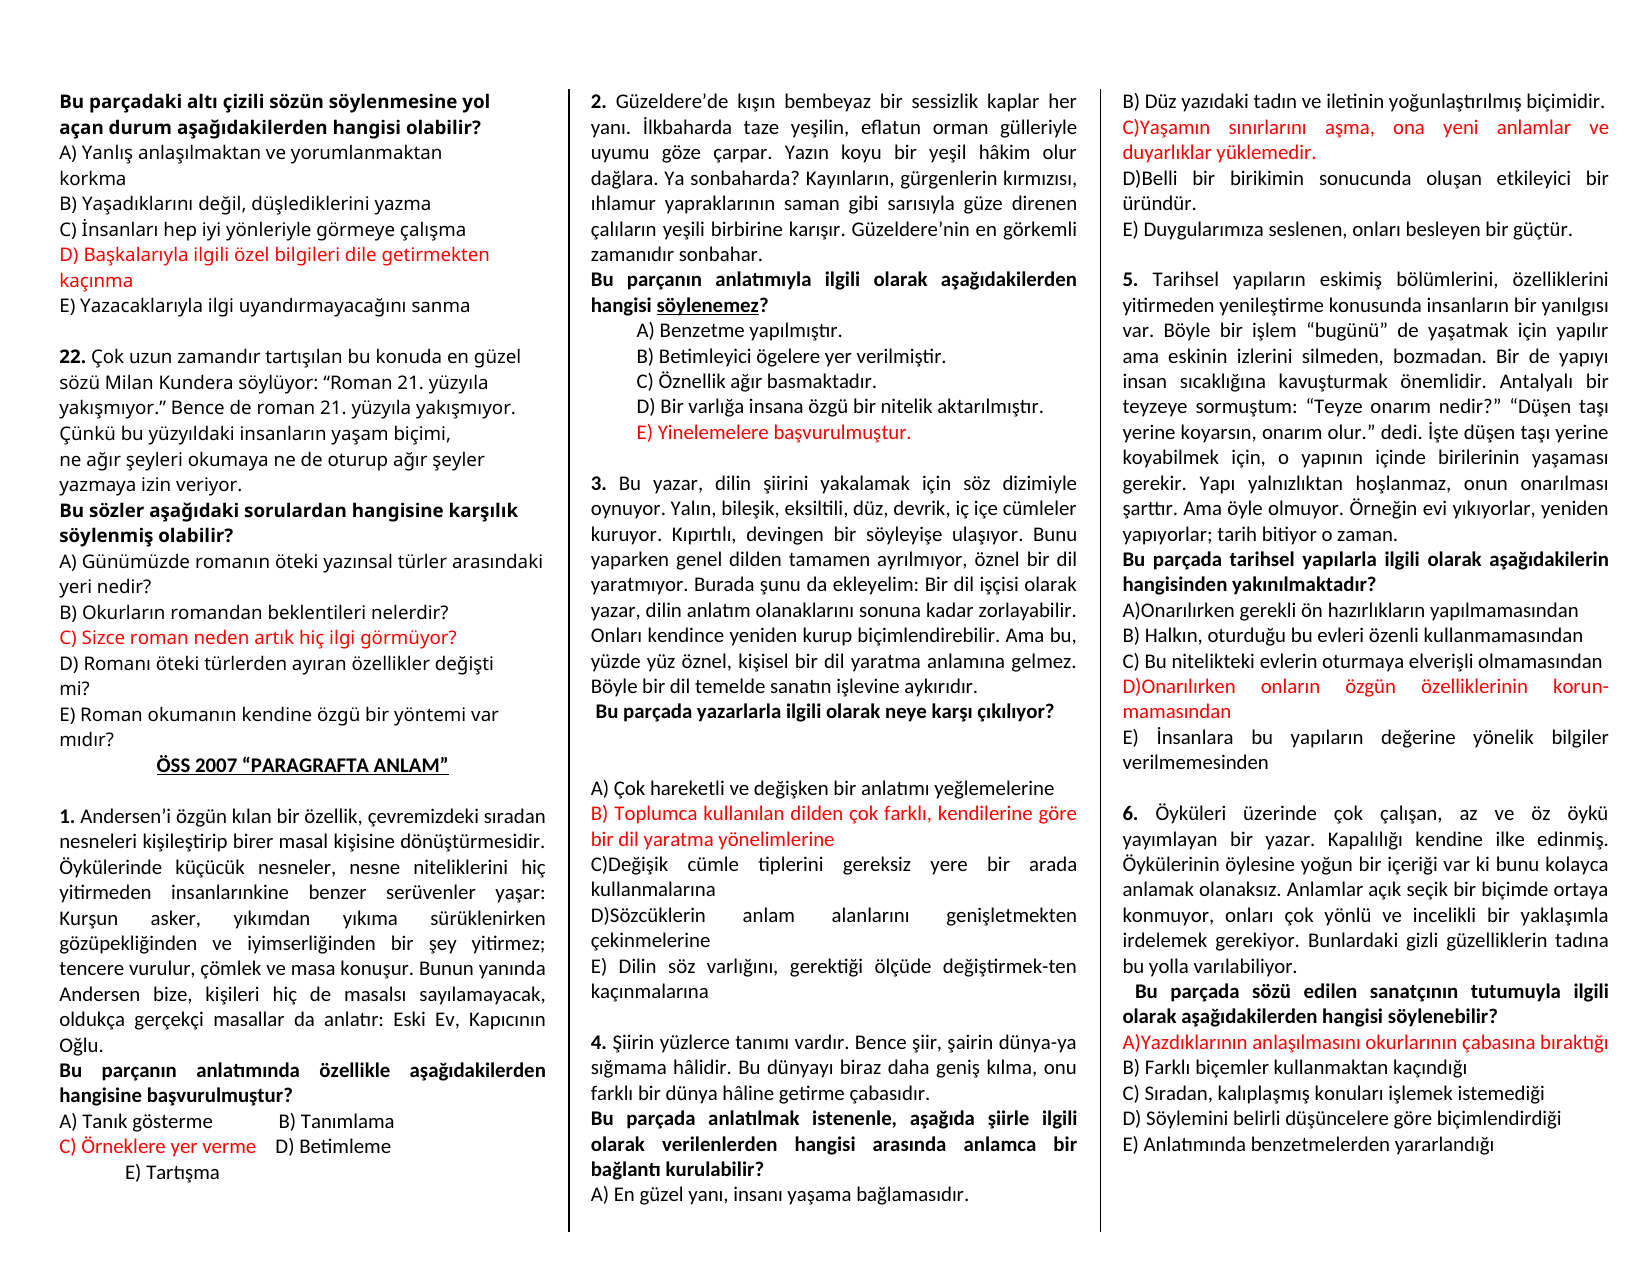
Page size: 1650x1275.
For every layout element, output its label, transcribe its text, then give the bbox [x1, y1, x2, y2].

text mi? [59, 676, 546, 701]
text söylenmiş olabilir? [59, 522, 546, 548]
text B) Okurların romandan beklentileri nelerdir? [59, 599, 546, 624]
text C) Bu nitelikteki evlerin oturmaya elverişli olmamasından [1122, 648, 1609, 673]
text E) Dilin söz varlığını, gerektiği ölçüde değiştirmek-ten kaçınmalarına [591, 953, 1078, 1004]
text Bu parçada tarihsel yapılarla ilgili olarak aşağıdakilerin hangisinden yakınılmaktadır? [1122, 546, 1609, 597]
text sözü Milan Kundera söylüyor: “Roman 21. yüzyıla [59, 369, 546, 395]
text E) Yinelemelere başvurulmuştur. [636, 419, 1078, 444]
text E) Roman okumanın kendine özgü bir yöntemi var [59, 701, 546, 727]
text ÖSS 2007 “PARAGRAFTA ANLAM” [59, 752, 546, 778]
text B) Farklı biçemler kullanmaktan kaçındığı [1122, 1054, 1609, 1080]
text B) Betimleyici ögelere yer verilmiştir. [636, 343, 1078, 368]
text Bu parçadaki altı çizili sözün söylenmesine yol [59, 89, 546, 114]
text Bu parçada anlatılmak istenenle, aşağıda şiirle ilgili olarak verilenlerden hangisi arasında anlamca bir bağlantı kurulabilir? [591, 1105, 1078, 1182]
text ne ağır şeyleri okumaya ne de oturup ağır şeyler [59, 446, 546, 471]
text E) Anlatımında benzetmelerden yararlandığı [1122, 1131, 1609, 1156]
text B) Yaşadıklarını değil, düşlediklerini yazma [59, 191, 546, 216]
text A) Yanlış anlaşılmaktan ve yorumlanmaktan [59, 140, 546, 165]
text Bu parçada sözü edilen sanatçının tutumuyla ilgili olarak aşağıdakilerden hangisi söylenebilir? [1122, 978, 1609, 1029]
text A)Yazdıklarının anlaşılmasını okurlarının çabasına bıraktığı [1122, 1029, 1609, 1054]
text 3. Bu yazar, dilin şiirini yakalamak için söz dizimiyle oynuyor. Yalın, bileşik, eksiltili, düz, devrik, iç içe cümleler kuruyor. Kıpırtılı, devingen bir söyleyişe ulaşıyor. Bunu yaparken genel dilden tamamen ayrılmıyor, öznel bir dil yaratmıyor. Burada şunu da ekleyelim: Bir dil işçisi olarak yazar, dilin anlatım olanaklarını sonuna kadar zorlayabilir. Onları kendince yeniden kurup biçimlendirebilir. Ama bu, yüzde yüz öznel, kişisel bir dil yaratma anlamına gelmez. Böyle bir dil temelde sanatın işlevine aykırıdır. [591, 470, 1078, 699]
text 1. Andersen’i özgün kılan bir özellik, çevremizdeki sıradan nesneleri kişileştirip birer masal kişisine dönüştürmesidir. Öykülerinde küçücük nesneler, nesne niteliklerini hiç yitirmeden insanlarınkine benzer serüvenler yaşar: Kurşun asker, yıkımdan yıkıma sürüklenirken gözüpekliğinden ve iyimserliğinden bir şey yitirmez; tencere vurulur, çömlek ve masa konuşur. Bunun yanında Andersen bize, kişileri hiç de masalsı sayılamayacak, oldukça gerçekçi masallar da anlatır: Eski Ev, Kapıcının Oğlu. [59, 803, 546, 1057]
text C) Sıradan, kalıplaşmış konuları işlemek istemediği [1122, 1080, 1609, 1105]
text C) Örneklere yer verme D) Betimleme [59, 1133, 546, 1159]
text C)Değişik cümle tiplerini gereksiz yere bir arada kullanmalarına [591, 851, 1078, 902]
text D) Bir varlığa insana özgü bir nitelik aktarılmıştır. [636, 394, 1078, 419]
text B) Halkın, oturduğu bu evleri özenli kullanmamasından [1122, 622, 1609, 648]
text D)Sözcüklerin anlam alanlarını genişletmekten çekinmelerine [591, 902, 1078, 953]
text 22. Çok uzun zamandır tartışılan bu konuda en güzel [59, 344, 546, 369]
text C) Öznellik ağır basmaktadır. [636, 368, 1078, 394]
text D)Onarılırken onların özgün özelliklerinin korun-mamasından [1122, 673, 1609, 724]
text E) Tartışma [59, 1159, 546, 1184]
text D) Söylemini belirli düşüncelere göre biçimlendirdiği [1122, 1105, 1609, 1131]
text B) Düz yazıdaki tadın ve iletinin yoğunlaştırılmış biçimidir. [1122, 89, 1609, 114]
text D)Belli bir birikimin sonucunda oluşan etkileyici bir üründür. [1122, 165, 1609, 216]
text Bu parçanın anlatımında özellikle aşağıdakilerden hangisine başvurulmuştur? [59, 1057, 546, 1108]
text E) Duygularımıza seslenen, onları besleyen bir güçtür. [1122, 216, 1609, 241]
text 6. Öyküleri üzerinde çok çalışan, az ve öz öykü yayımlayan bir yazar. Kapalılığı kendine ilke edinmiş. Öykülerinin öylesine yoğun bir içeriği var ki bunu kolayca anlamak olanaksız. Anlamlar açık seçik bir biçimde ortaya konmuyor, onları çok yönlü ve incelikli bir yaklaşımla irdelemek gerekiyor. Bunlardaki gizli güzelliklerin tadına bu yolla varılabiliyor. [1122, 800, 1609, 978]
text B) Toplumca kullanılan dilden çok farklı, kendilerine göre bir dil yaratma yönelimlerine [591, 800, 1078, 851]
text A) En güzel yanı, insanı yaşama bağlamasıdır. [591, 1182, 1078, 1207]
text korkma [59, 165, 546, 191]
text yeri nedir? [59, 573, 546, 599]
text A) Benzetme yapılmıştır. [636, 317, 1078, 343]
text A) Çok hareketli ve değişken bir anlatımı yeğlemelerine [591, 775, 1078, 800]
text A) Tanık gösterme B) Tanımlama [59, 1108, 546, 1133]
text E) Yazacaklarıyla ilgi uyandırmayacağını sanma [59, 293, 546, 318]
text Bu sözler aşağıdaki sorulardan hangisine karşılık [59, 497, 546, 522]
text yazmaya izin veriyor. [59, 471, 546, 497]
text kaçınma [59, 267, 546, 293]
text C)Yaşamın sınırlarını aşma, ona yeni anlamlar ve duyarlıklar yüklemedir. [1122, 114, 1609, 165]
text 5. Tarihsel yapıların eskimiş bölümlerini, özelliklerini yitirmeden yenileştirme konusunda insanların bir yanılgısı var. Böyle bir işlem “bugünü” de yaşatmak için yapılır ama eskinin izlerini silmeden, bozmadan. Bir de yapıyı insan sıcaklığına kavuşturmak önemlidir. Antalyalı bir teyzeye sormuştum: “Teyze onarım nedir?” “Düşen taşı yerine koyarsın, onarım olur.” dedi. İşte düşen taşı yerine koyabilmek için, o yapının içinde birilerinin yaşaması gerekir. Yapı yalnızlıktan hoşlanmaz, onun onarılması şarttır. Ama öyle olmuyor. Örneğin evi yıkıyorlar, yeniden yapıyorlar; tarih bitiyor o zaman. [1122, 267, 1609, 546]
text D) Romanı öteki türlerden ayıran özellikler değişti [59, 650, 546, 676]
text A)Onarılırken gerekli ön hazırlıkların yapılmamasından [1122, 597, 1609, 622]
text E) İnsanlara bu yapıların değerine yönelik bilgiler verilmemesinden [1122, 724, 1609, 775]
text mıdır? [59, 727, 546, 752]
text Bu parçada yazarlarla ilgili olarak neye karşı çıkılıyor? [591, 699, 1078, 724]
text D) Başkalarıyla ilgili özel bilgileri dile getirmekten [59, 242, 546, 267]
text 4. Şiirin yüzlerce tanımı vardır. Bence şiir, şairin dünya-ya sığmama hâlidir. Bu dünyayı biraz daha geniş kılma, onu farklı bir dünya hâline getirme çabasıdır. [591, 1029, 1078, 1105]
text C) İnsanları hep iyi yönleriyle görmeye çalışma [59, 216, 546, 242]
text 2. Güzeldere’de kışın bembeyaz bir sessizlik kaplar her yanı. İlkbaharda taze yeşilin, eflatun orman gülleriyle uyumu göze çarpar. Yazın koyu bir yeşil hâkim olur dağlara. Ya sonbaharda? Kayınların, gürgenlerin kırmızısı, ıhlamur yapraklarının saman gibi sarısıyla güze direnen çalıların yeşili birbirine karışır. Güzeldere’nin en görkemli zamanıdır sonbahar. [591, 89, 1078, 267]
text Çünkü bu yüzyıldaki insanların yaşam biçimi, [59, 420, 546, 446]
text Bu parçanın anlatımıyla ilgili olarak aşağıdakilerden hangisi söylenemez? [591, 267, 1078, 317]
text C) Sizce roman neden artık hiç ilgi görmüyor? [59, 624, 546, 650]
text yakışmıyor.” Bence de roman 21. yüzyıla yakışmıyor. [59, 395, 546, 420]
text açan durum aşağıdakilerden hangisi olabilir? [59, 114, 546, 140]
text A) Günümüzde romanın öteki yazınsal türler arasındaki [59, 548, 546, 573]
